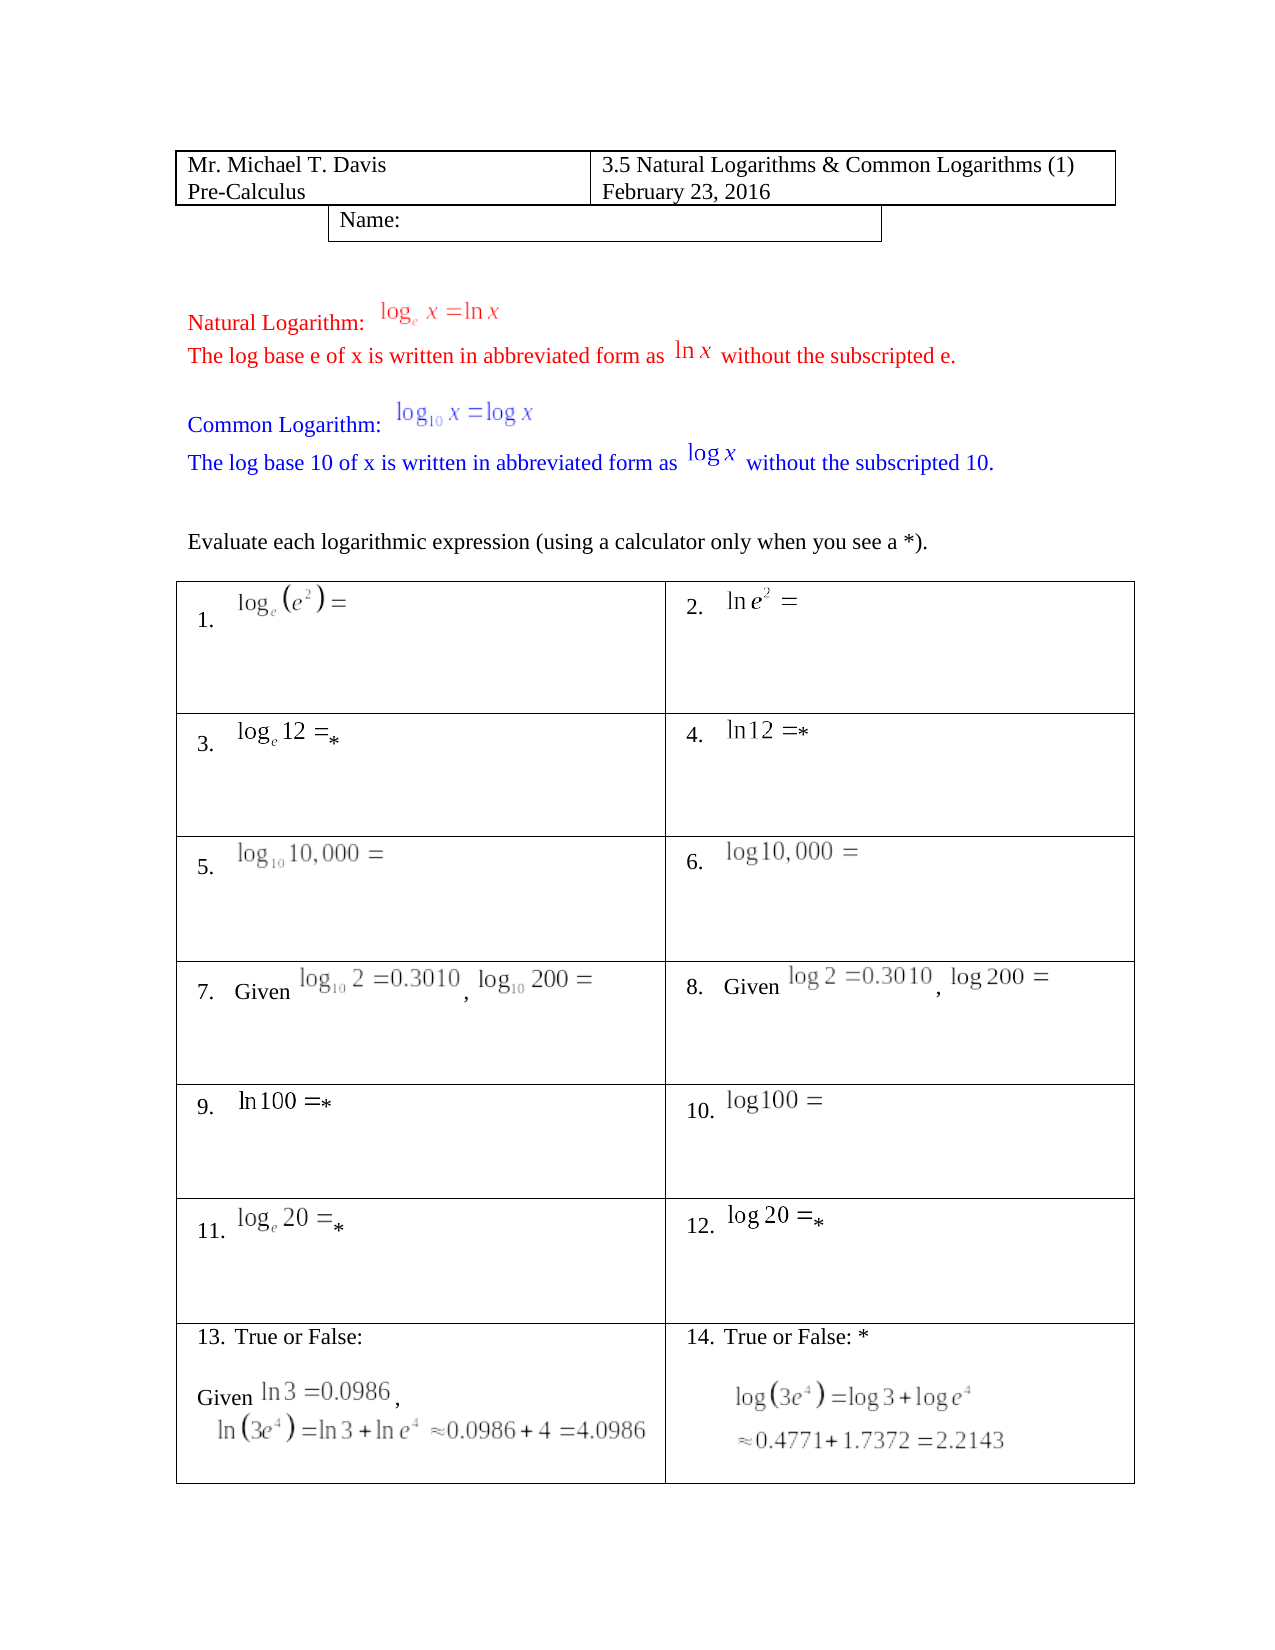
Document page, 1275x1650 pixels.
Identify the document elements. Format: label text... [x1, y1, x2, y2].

table_cell * [666, 1199, 1134, 1322]
table_header 3.5 Natural Logarithms & Common Logarithms (1) February 23, 2016 [591, 152, 1115, 204]
text Common Logarithm: [187, 395, 1087, 437]
table_cell * [177, 1085, 665, 1198]
table_cell * [177, 1199, 665, 1322]
table_header [666, 582, 1134, 713]
text Evaluate each logarithmic expression (using a calculator only when you see a *). [187, 528, 1087, 554]
table_cell True or False: * [666, 1324, 1134, 1482]
text Natural Logarithm: [187, 294, 1087, 335]
text The log base e of x is written in abbreviated form as without the subscripted e. [187, 335, 1087, 368]
table_cell [177, 837, 665, 961]
table_header Mr. Michael T. Davis Pre-Calculus [177, 152, 590, 204]
table_cell Given , [177, 962, 665, 1083]
table_cell [666, 1085, 1134, 1198]
table_cell * [177, 714, 665, 836]
table_cell [666, 837, 1134, 961]
table_cell Given , [666, 962, 1134, 1083]
text The log base 10 of x is written in abbreviated form as without the subscripted 10. [187, 437, 1087, 475]
table_header [177, 582, 665, 713]
table_cell * [666, 714, 1134, 836]
table_cell Name: [329, 206, 881, 241]
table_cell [177, 1324, 665, 1482]
